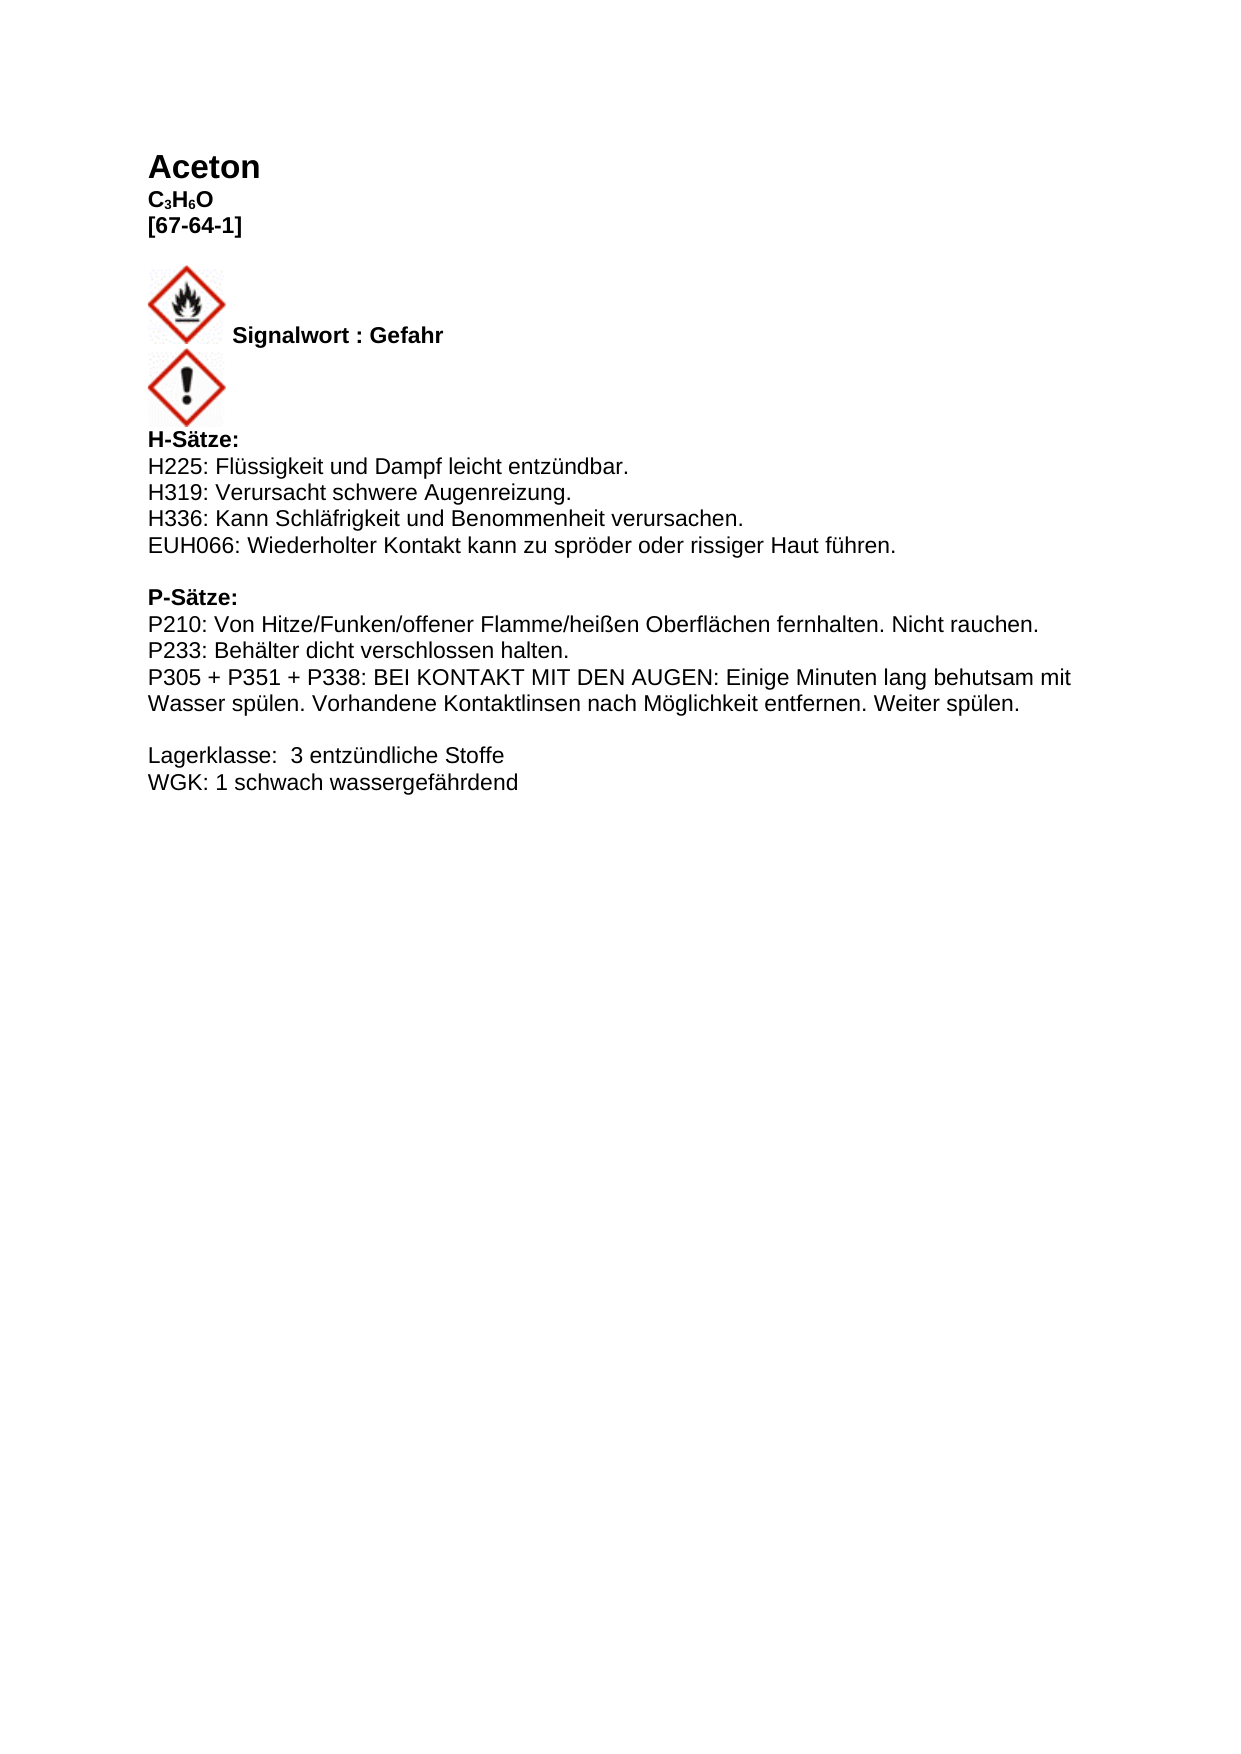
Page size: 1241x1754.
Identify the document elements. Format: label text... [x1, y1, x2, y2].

text Signalwort : Gefahr [148, 265, 1093, 348]
text H-Sätze: [148, 426, 1093, 453]
text [67-64-1] [148, 212, 1093, 239]
text H225: Flüssigkeit und Dampf leicht entzündbar. H319: Verursacht schwere Augenreizung. H336: Kann Schläfrigkeit und Benommenheit verursachen. EUH066: Wiederholter Kontakt kann zu spröder oder rissiger Haut führen. [148, 453, 1093, 558]
text Lagerklasse: 3 entzündliche Stoffe [148, 742, 1093, 769]
text P210: Von Hitze/Funken/offener Flamme/heißen Oberflächen fernhalten. Nicht rauchen. P233: Behälter dicht verschlossen halten. P305 + P351 + P338: BEI KONTAKT MIT DEN AUGEN: Einige Minuten lang behutsam mit Wasser spülen. Vorhandene Kontaktlinsen nach Möglichkeit entfernen. Weiter spülen. [148, 611, 1093, 716]
picture [147, 265, 226, 344]
text C3H6O [148, 186, 1093, 212]
text Aceton [148, 148, 1093, 186]
text WGK: 1 schwach wassergefährdend [148, 769, 1093, 795]
text P-Sätze: [148, 584, 1093, 611]
picture [147, 348, 226, 427]
